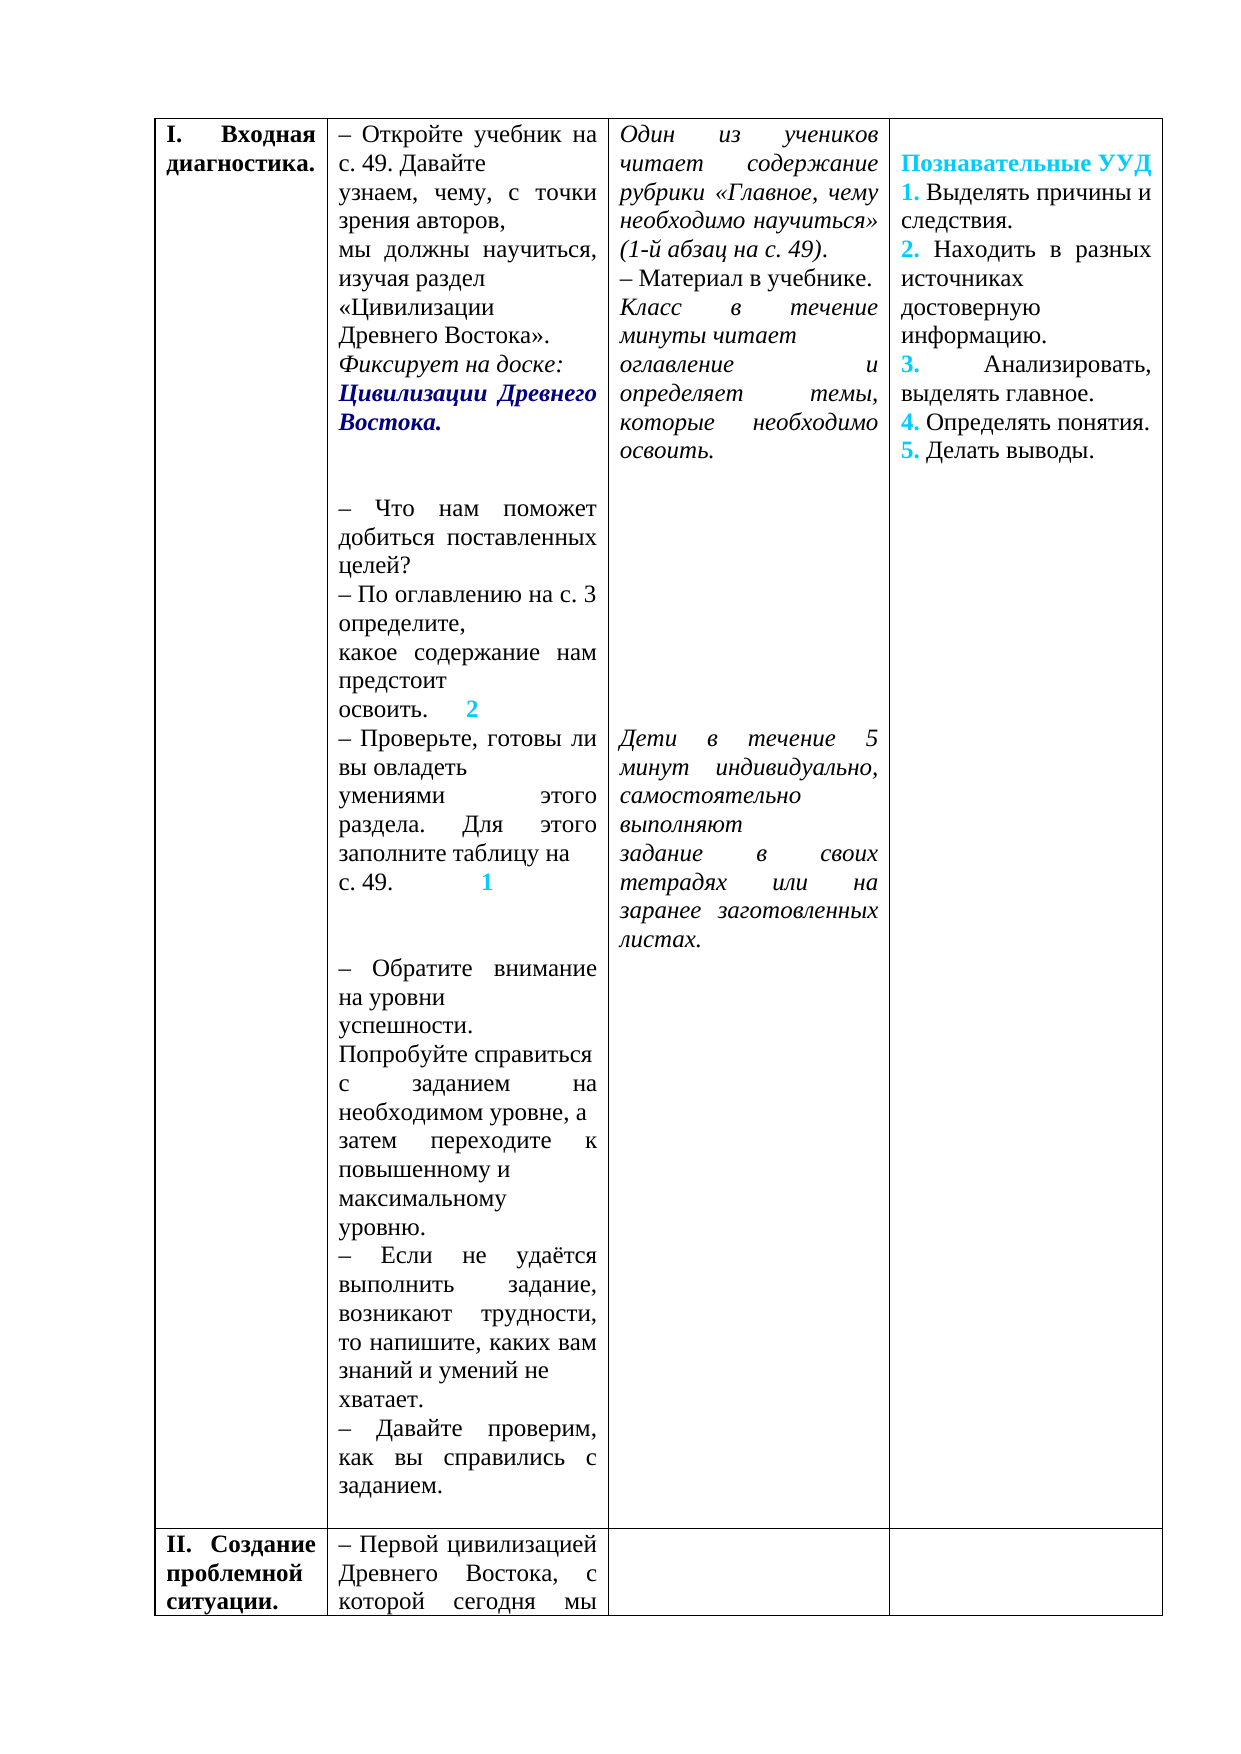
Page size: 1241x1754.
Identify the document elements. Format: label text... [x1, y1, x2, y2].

table_cell Один из учеников читает содержание рубрики «Главное, чему необходимо научиться» (1-й абзац на с. 49). – Материал в учебнике. Класс в течение минуты читает оглавление и определяет темы, которые необходимо освоить. Дети в течение 5 минут индивидуально, самостоятельно выполняют задание в своих тетрадях или на заранее заготовленных листах. [609, 119, 889, 1528]
table_cell – Откройте учебник на с. 49. Давайте узнаем, чему, с точки зрения авторов, мы должны научиться, изучая раздел «Цивилизации Древнего Востока». Фиксирует на доске: Цивилизации Древнего Востока. – Что нам поможет добиться поставленных целей? – По оглавлению на с. 3 определите, какое содержание нам предстоит освоить. 2 – Проверьте, готовы ли вы овладеть умениями этого раздела. Для этого заполните таблицу на с. 49. 1 – Обратите внимание на уровни успешности. Попробуйте справиться с заданием на необходимом уровне, а затем переходите к повышенному и максимальному уровню. – Если не удаётся выполнить задание, возникают трудности, то напишите, каких вам знаний и умений не хватает. – Давайте проверим, как вы справились с заданием. [328, 119, 608, 1528]
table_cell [156, 1529, 327, 1615]
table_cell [328, 1529, 608, 1615]
table_cell Познавательные УУД 1. Выделять причины и следствия. 2. Находить в разных источниках достоверную информацию. 3. Анализировать, выделять главное. 4. Определять понятия. 5. Делать выводы. [890, 119, 1162, 1528]
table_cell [609, 1529, 889, 1615]
table_cell I. Входная диагностика. [156, 119, 327, 1528]
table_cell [890, 1529, 1162, 1615]
